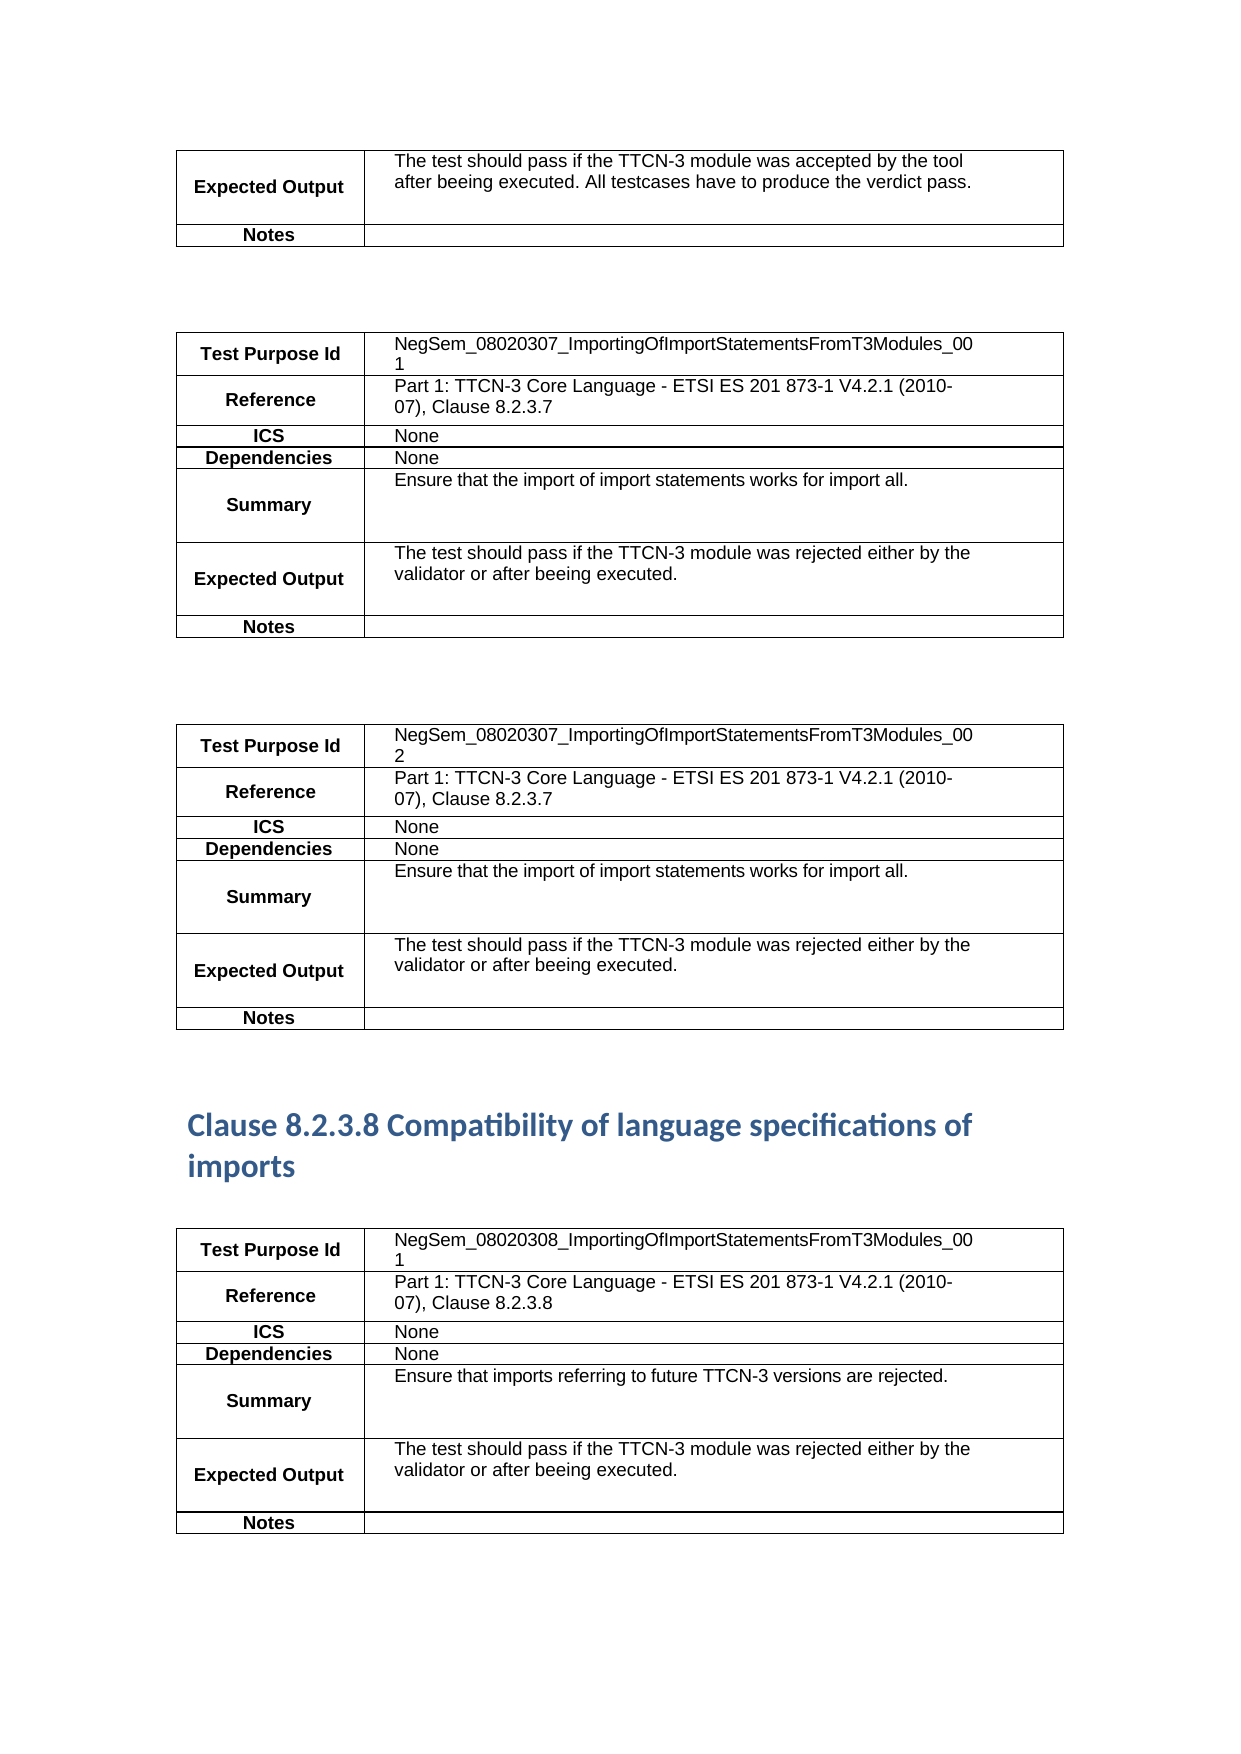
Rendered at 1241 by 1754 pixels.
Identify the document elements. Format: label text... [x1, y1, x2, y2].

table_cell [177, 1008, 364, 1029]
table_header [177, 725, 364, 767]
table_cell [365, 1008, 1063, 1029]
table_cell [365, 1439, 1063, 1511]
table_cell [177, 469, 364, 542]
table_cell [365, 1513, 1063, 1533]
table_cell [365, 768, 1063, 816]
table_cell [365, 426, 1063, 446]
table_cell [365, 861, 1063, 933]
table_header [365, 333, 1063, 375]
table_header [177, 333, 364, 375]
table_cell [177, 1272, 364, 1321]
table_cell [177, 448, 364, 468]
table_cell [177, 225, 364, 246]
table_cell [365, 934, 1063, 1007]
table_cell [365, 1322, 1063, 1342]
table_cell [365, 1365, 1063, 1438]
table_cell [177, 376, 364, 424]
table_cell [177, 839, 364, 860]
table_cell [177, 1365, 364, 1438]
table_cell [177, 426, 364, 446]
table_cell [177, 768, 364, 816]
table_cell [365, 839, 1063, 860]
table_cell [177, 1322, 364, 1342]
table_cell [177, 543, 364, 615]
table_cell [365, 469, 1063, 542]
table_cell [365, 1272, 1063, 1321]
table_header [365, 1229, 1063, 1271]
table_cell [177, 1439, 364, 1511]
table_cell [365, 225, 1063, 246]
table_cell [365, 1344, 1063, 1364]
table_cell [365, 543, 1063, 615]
subtitle Clause 8.2.3.8 Compatibility of language specifications of imports [187, 1104, 1053, 1186]
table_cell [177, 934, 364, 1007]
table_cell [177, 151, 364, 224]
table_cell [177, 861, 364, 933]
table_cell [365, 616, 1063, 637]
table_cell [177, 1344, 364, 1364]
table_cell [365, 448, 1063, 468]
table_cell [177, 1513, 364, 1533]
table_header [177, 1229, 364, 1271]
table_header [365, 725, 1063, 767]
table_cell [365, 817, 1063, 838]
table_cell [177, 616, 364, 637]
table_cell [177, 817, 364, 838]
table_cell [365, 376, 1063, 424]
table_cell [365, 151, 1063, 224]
